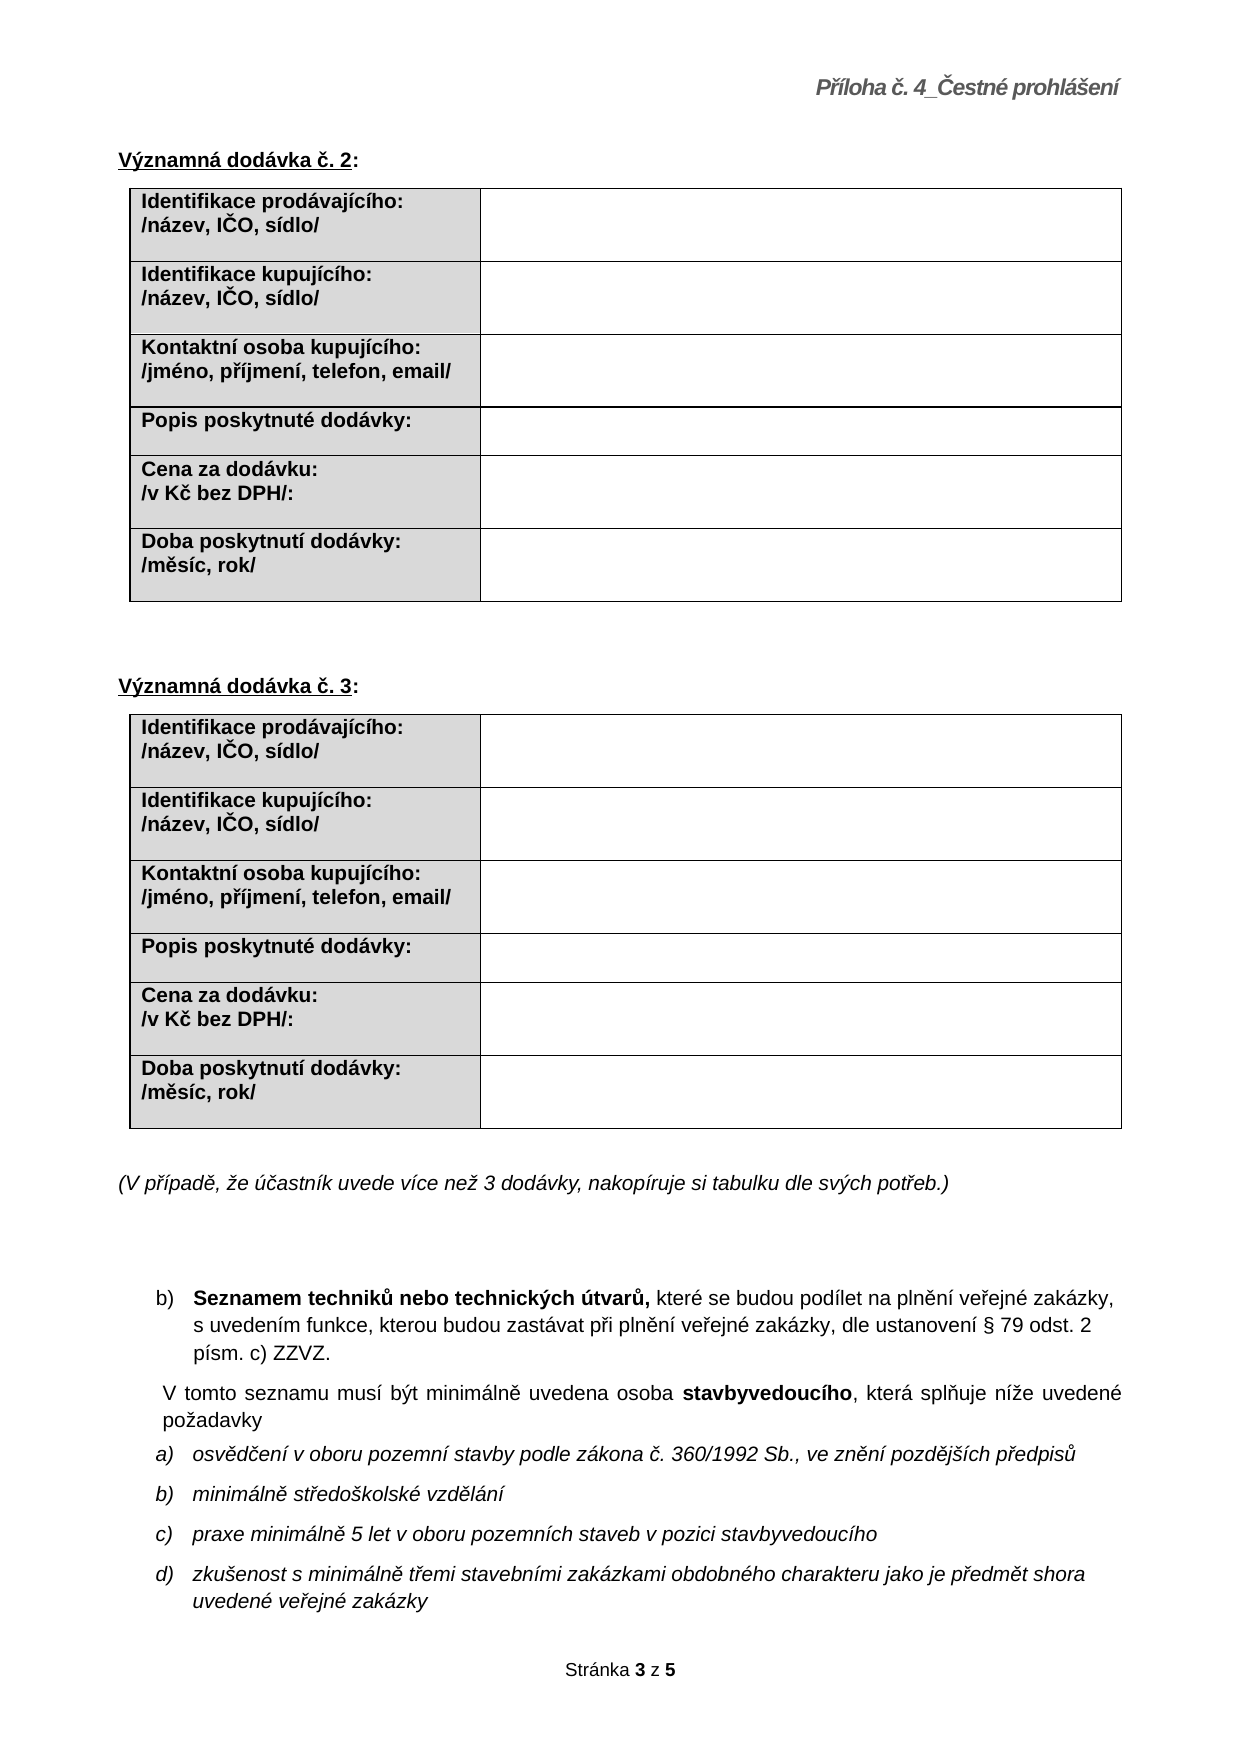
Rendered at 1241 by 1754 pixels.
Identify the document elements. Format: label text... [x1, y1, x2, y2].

table_cell Cena za dodávku: /v Kč bez DPH/: [131, 456, 480, 528]
text (V případě, že účastník uvede více než 3 dodávky, nakopíruje si tabulku dle svých potřeb.) [118, 1171, 1122, 1195]
table_cell [481, 408, 1121, 455]
table_cell [481, 456, 1121, 528]
subtitle Významná dodávka č. 2: [118, 148, 1122, 172]
list zkušenost s minimálně třemi stavebními zakázkami obdobného charakteru jako je předmět shora uvedené veřejné zakázky [155, 1562, 1122, 1613]
table_header [481, 189, 1121, 261]
table_cell [481, 983, 1121, 1055]
table_cell [481, 788, 1121, 860]
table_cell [131, 335, 480, 406]
list Seznamem techniků nebo technických útvarů, které se budou podílet na plnění veřejné zakázky, s uvedením funkce, kterou budou zastávat při plnění veřejné zakázky, dle ustanovení § 79 odst. 2 písm. c) ZZVZ. [156, 1286, 1122, 1364]
table_cell Doba poskytnutí dodávky: /měsíc, rok/ [131, 529, 480, 601]
subtitle Významná dodávka č. 3: [118, 674, 1122, 698]
table_header Identifikace prodávajícího: /název, IČO, sídlo/ [131, 189, 480, 261]
table_cell Popis poskytnuté dodávky: [131, 408, 480, 455]
table_cell Identifikace kupujícího: /název, IČO, sídlo/ [131, 788, 480, 860]
list praxe minimálně 5 let v oboru pozemních staveb v pozici stavbyvedoucího [155, 1522, 1122, 1546]
table_cell Cena za dodávku: /v Kč bez DPH/: [131, 983, 480, 1055]
table_cell [481, 262, 1121, 333]
table_cell Popis poskytnuté dodávky: [131, 934, 480, 982]
table_cell Kontaktní osoba kupujícího: /jméno, příjmení, telefon, email/ [131, 861, 480, 933]
text V tomto seznamu musí být minimálně uvedena osoba stavbyvedoucího, která splňuje níže uvedené požadavky [162, 1381, 1122, 1432]
table_header Identifikace prodávajícího: /název, IČO, sídlo/ [131, 715, 480, 787]
list minimálně středoškolské vzdělání [155, 1482, 1122, 1506]
table_cell [481, 861, 1121, 933]
table_cell [481, 335, 1121, 406]
table_cell Doba poskytnutí dodávky: /měsíc, rok/ [131, 1056, 480, 1128]
table_cell [481, 934, 1121, 982]
list osvědčení v oboru pozemní stavby podle zákona č. 360/1992 Sb., ve znění pozdějších předpisů [155, 1442, 1122, 1466]
table_cell Identifikace kupujícího: /název, IČO, sídlo/ [131, 262, 480, 333]
table_header [481, 715, 1121, 787]
table_cell [481, 1056, 1121, 1128]
table_cell [481, 529, 1121, 601]
